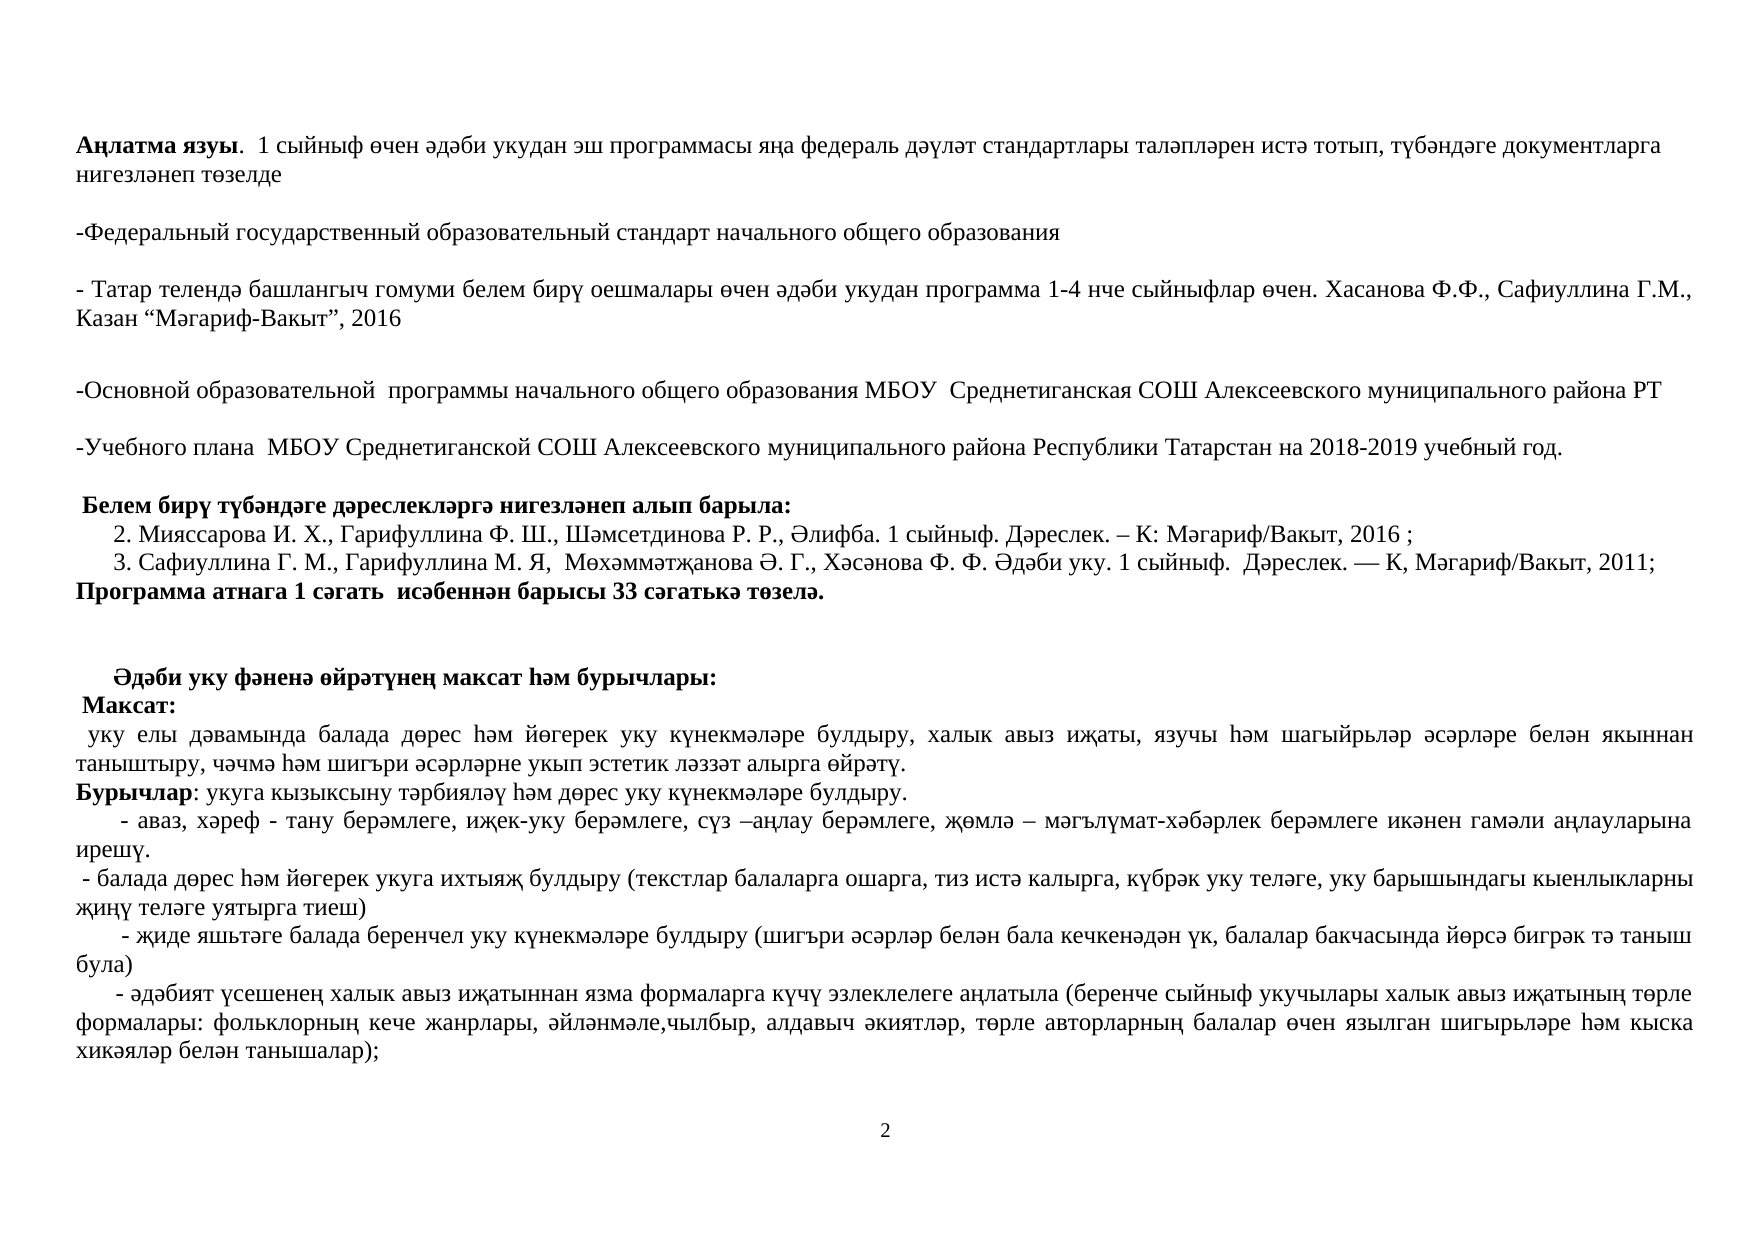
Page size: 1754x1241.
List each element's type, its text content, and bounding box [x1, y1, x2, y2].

text Максат: [76, 691, 1695, 719]
text - Татар телендә башлангыч гомуми белем бирү оешмалары өчен әдәби укудан программа 1-4 нче сыйныфлар өчен. Хасанова Ф.Ф., Сафиуллина Г.М., Казан “Мәгариф-Вакыт”, 2016 [76, 274, 1695, 332]
text - аваз, хәреф - тану берәмлеге, иҗек-уку берәмлеге, сүз –аңлау берәмлеге, җөмлә – мәгълүмат-хәбәрлек берәмлеге икәнен гамәли аңлауларына ирешү. [76, 806, 1695, 863]
text Белем бирү түбәндәге дәреслекләргә нигезләнеп алып барыла: [76, 490, 1695, 519]
text - балада дөрес һәм йөгерек укуга ихтыяҗ булдыру (текстлар балаларга ошарга, тиз истә калырга, күбрәк уку теләге, уку барышындагы кыенлыкларны җиңү теләге уятырга тиеш) [76, 863, 1695, 921]
text уку елы дәвамында балада дөрес һәм йөгерек уку күнекмәләре булдыру, халык авыз иҗаты, язучы һәм шагыйрьләр әсәрләре белән якыннан таныштыру, чәчмә һәм шигъри әсәрләрне укып эстетик ләззәт алырга өйрәтү. [76, 719, 1695, 777]
text 3. Сафиуллина Г. М., Гарифуллина М. Я, Мөхәммәтҗанова Ә. Г., Хәсәнова Ф. Ф. Әдәби уку. 1 сыйныф. Дәреслек. — К, Мәгариф/Вакыт, 2011; [76, 547, 1701, 576]
text Әдәби уку фәненә өйрәтүнең максат һәм бурычлары: [76, 662, 1701, 691]
text Бурычлар: укуга кызыксыну тәрбияләү һәм дөрес уку күнекмәләре булдыру. [76, 777, 1695, 806]
text Аңлатма язуы. 1 сыйныф өчен әдәби укудан эш программасы яңа федераль дәүләт стандартлары таләпләрен истә тотып, түбәндәге документларга нигезләнеп төзелде [76, 131, 1695, 188]
text - җиде яшьтәге балада беренчел уку күнекмәләре булдыру (шигъри әсәрләр белән бала кечкенәдән үк, балалар бакчасында йөрсә бигрәк тә таныш була) [76, 921, 1695, 978]
text -Основной образовательной программы начального общего образования МБОУ Среднетиганская СОШ Алексеевского муниципального района РТ [76, 375, 1695, 404]
text - әдәбият үсешенең халык авыз иҗатыннан язма формаларга күчү эзлеклелеге аңлатыла (беренче сыйныф укучылары халык авыз иҗатының төрле формалары: фольклорның кече жанрлары, әйләнмәле,чылбыр, алдавыч әкиятләр, төрле авторларның балалар өчен язылган шигырьләре һәм кыска хикәяләр белән танышалар); [76, 978, 1695, 1064]
text -Федеральный государственный образовательный стандарт начального общего образования [76, 217, 1695, 246]
text Программа атнага 1 сәгать исәбеннән барысы 33 сәгатькә төзелә. [76, 576, 1695, 605]
text 2. Мияссарова И. Х., Гарифуллина Ф. Ш., Шәмсетдинова Р. Р., Әлифба. 1 сыйныф. Дәреслек. – К: Мәгариф/Вакыт, 2016 ; [76, 519, 1701, 547]
text -Учебного плана МБОУ Среднетиганской СОШ Алексеевского муниципального района Республики Татарстан на 2018-2019 учебный год. [76, 432, 1695, 461]
